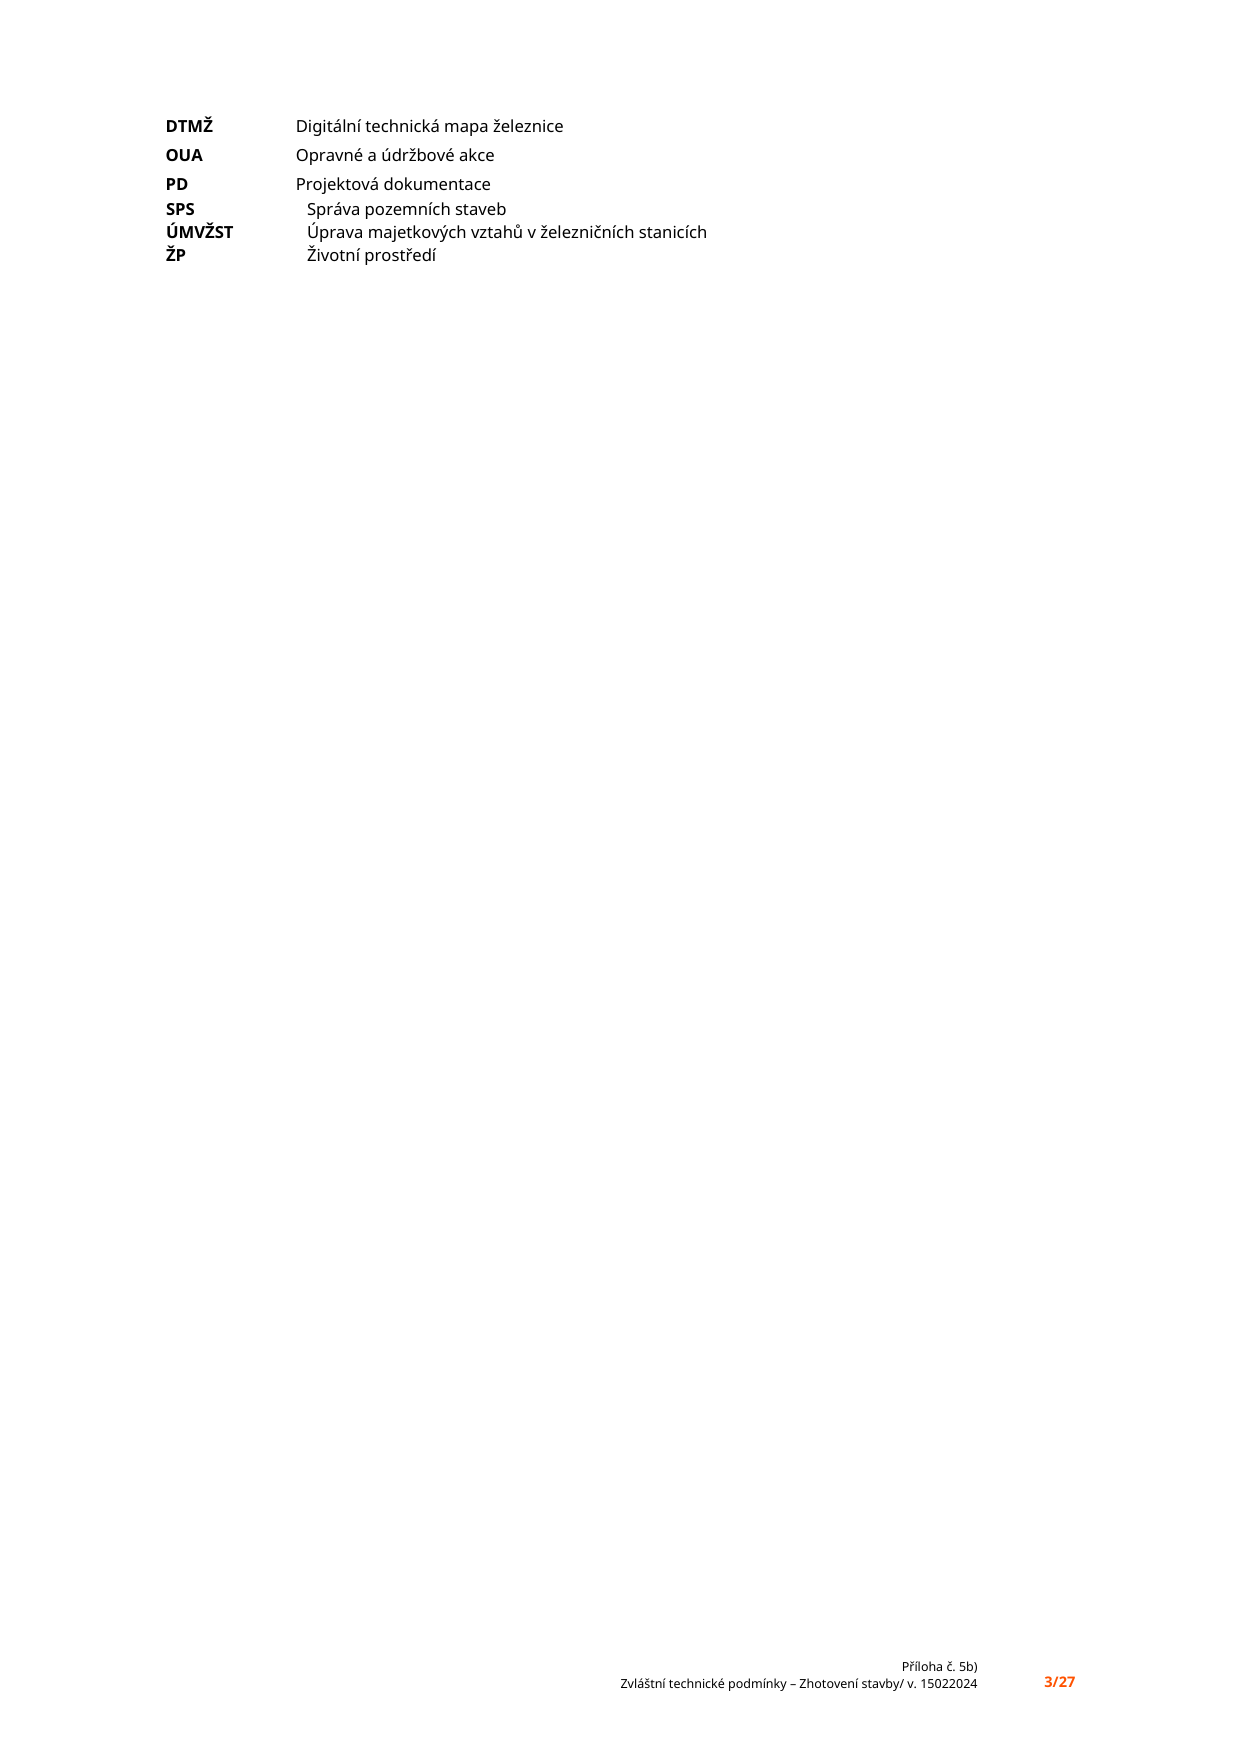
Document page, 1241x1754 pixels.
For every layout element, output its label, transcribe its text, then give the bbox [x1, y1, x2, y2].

table_cell Úprava majetkových vztahů v železničních stanicích [296, 221, 1072, 243]
table_cell DTMŽ [165, 112, 296, 141]
table_cell ÚMVŽST [165, 221, 296, 243]
table_cell Správa pozemních staveb [296, 198, 1072, 221]
table_cell ŽP [165, 243, 296, 266]
table_cell Opravné a údržbové akce [296, 141, 1072, 169]
table_cell Projektová dokumentace [296, 169, 1072, 198]
table_cell SPS [165, 198, 296, 221]
table_cell PD [165, 169, 296, 198]
table_cell Digitální technická mapa železnice [296, 112, 1072, 141]
table_cell Životní prostředí [296, 243, 1072, 266]
table_cell OUA [165, 141, 296, 169]
